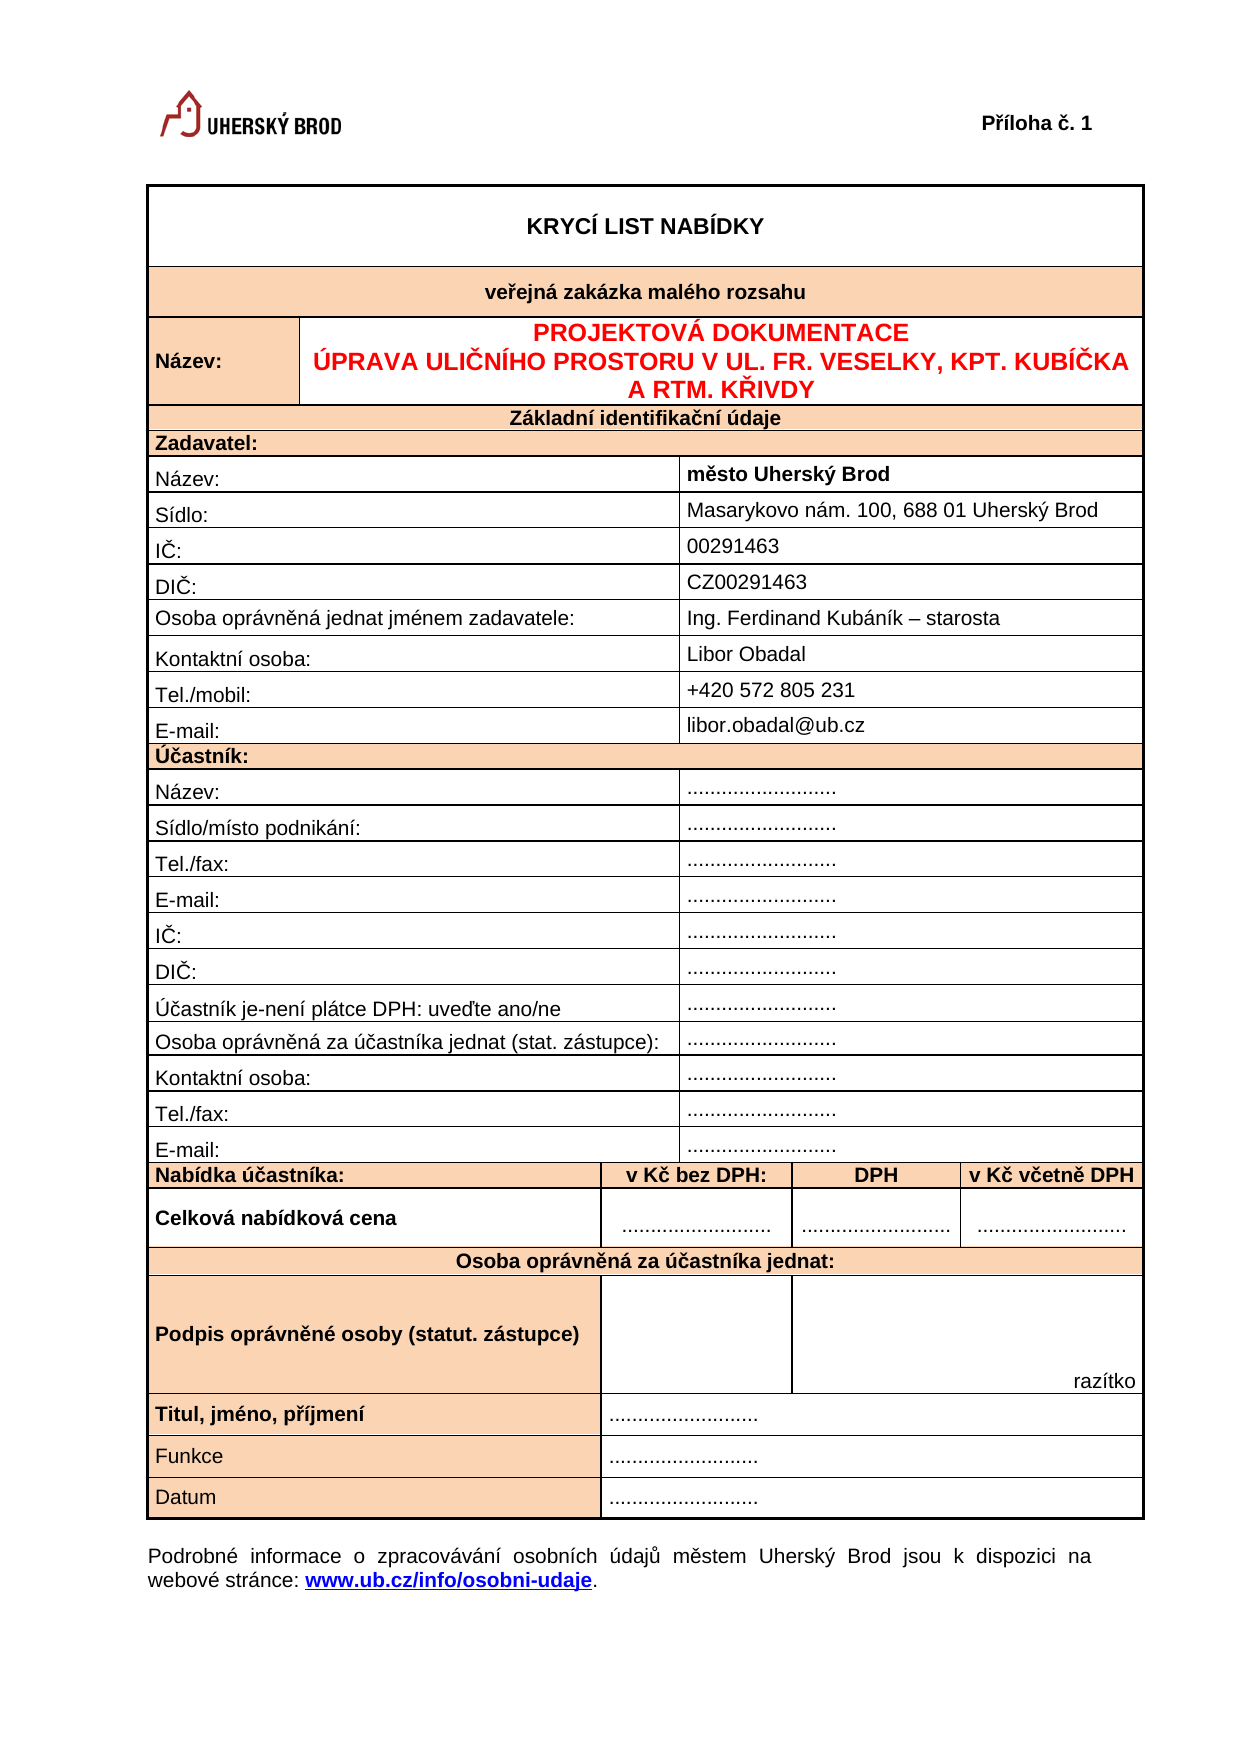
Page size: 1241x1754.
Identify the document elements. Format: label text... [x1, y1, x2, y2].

table_cell CZ00291463 [680, 565, 1142, 599]
table_cell Zadavatel: [149, 431, 1142, 455]
table_cell Název: [149, 770, 679, 804]
table_cell .......................... [680, 949, 1142, 984]
table_cell Datum [149, 1478, 600, 1517]
table_cell .......................... [961, 1189, 1142, 1246]
table_cell [602, 1276, 791, 1393]
table_cell Kontaktní osoba: [149, 1056, 679, 1090]
table_cell Masarykovo nám. 100, 688 01 Uherský Brod [680, 493, 1142, 527]
table_cell +420 572 805 231 [680, 672, 1142, 707]
table_cell IČ: [149, 528, 679, 563]
table_cell IČ: [149, 913, 679, 948]
table_cell libor.obadal@ub.cz [680, 708, 1142, 742]
table_cell Titul, jméno, příjmení [149, 1394, 600, 1434]
table_cell .......................... [680, 1022, 1142, 1054]
table_cell .......................... [602, 1189, 791, 1246]
table_cell .......................... [602, 1478, 1142, 1517]
table_cell město Uherský Brod [680, 457, 1142, 491]
table_cell E-mail: [149, 877, 679, 912]
table_cell .......................... [680, 913, 1142, 948]
table_cell Libor Obadal [680, 636, 1142, 671]
table_cell Tel./mobil: [149, 672, 679, 707]
table_cell Sídlo/místo podnikání: [149, 806, 679, 840]
table_cell Sídlo: [149, 493, 679, 527]
table_cell Ing. Ferdinand Kubáník – starosta [680, 600, 1142, 635]
table_cell Účastník je-není plátce DPH: uveďte ano/ne [149, 985, 679, 1021]
table_cell .......................... [680, 1092, 1142, 1126]
table_cell E-mail: [149, 1127, 679, 1162]
table_cell v Kč bez DPH: [602, 1163, 791, 1187]
table_cell .......................... [680, 877, 1142, 912]
table_cell Tel./fax: [149, 1092, 679, 1126]
table_cell Celková nabídková cena [149, 1189, 600, 1246]
table_cell .......................... [680, 806, 1142, 840]
table_cell .......................... [680, 770, 1142, 804]
table_cell Účastník: [149, 744, 1142, 768]
table_cell .......................... [680, 1056, 1142, 1090]
table_cell E-mail: [149, 708, 679, 742]
table_cell .......................... [680, 1127, 1142, 1162]
table_cell Název: [149, 457, 679, 491]
table_cell Osoba oprávněná za účastníka jednat (stat. zástupce): [149, 1022, 679, 1054]
table_cell .......................... [680, 985, 1142, 1021]
table_cell Základní identifikační údaje [149, 406, 1142, 429]
table_cell Osoba oprávněná za účastníka jednat: [149, 1248, 1142, 1274]
table_cell .......................... [602, 1394, 1142, 1434]
text Podrobné informace o zpracovávání osobních údajů městem Uherský Brod jsou k dispozici na webové stránce: www.ub.cz/info/osobni-udaje. [148, 1544, 1092, 1592]
table_cell Nabídka účastníka: [149, 1163, 600, 1187]
table_cell veřejná zakázka malého rozsahu [149, 267, 1142, 316]
table_cell DIČ: [149, 565, 679, 599]
table_cell Název: [149, 318, 299, 404]
table_cell Podpis oprávněné osoby (statut. zástupce) [149, 1276, 600, 1393]
table_cell projektová dokumentace úprava uličního prostoru v ul. fr. veselky, kpt. kubíčka a rtm. křivdy [300, 318, 1142, 404]
table_cell .......................... [680, 842, 1142, 876]
table_cell .......................... [602, 1436, 1142, 1476]
table_cell 00291463 [680, 528, 1142, 563]
table_cell DIČ: [149, 949, 679, 984]
table_cell razítko [793, 1276, 1142, 1393]
table_cell Tel./fax: [149, 842, 679, 876]
table_cell Kontaktní osoba: [149, 636, 679, 671]
table_cell v Kč včetně DPH [961, 1163, 1142, 1187]
table_cell DPH [793, 1163, 960, 1187]
table_header KRYCÍ LIST NABÍDKY [149, 187, 1142, 266]
table_cell Osoba oprávněná jednat jménem zadavatele: [149, 600, 679, 635]
table_cell .......................... [793, 1189, 960, 1246]
table_cell Funkce [149, 1436, 600, 1476]
picture [147, 73, 354, 155]
